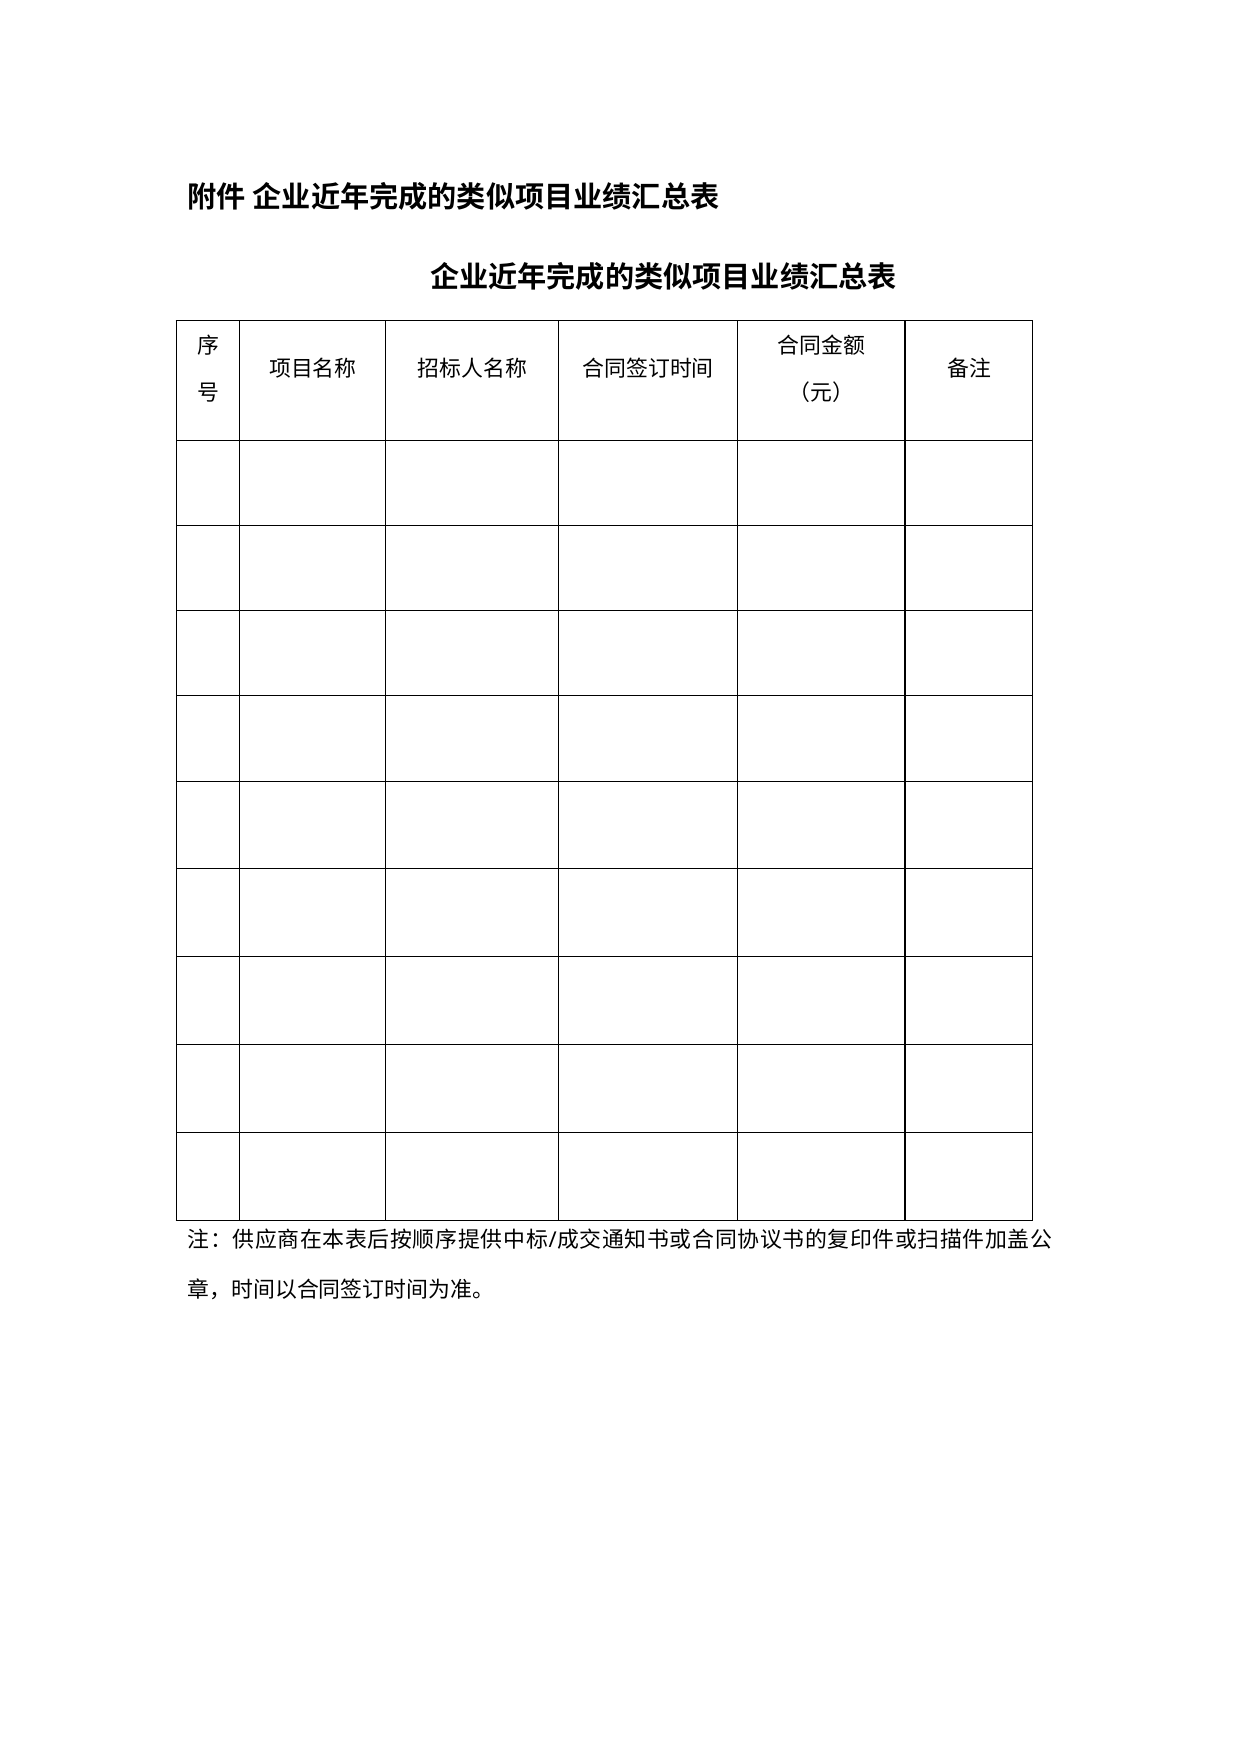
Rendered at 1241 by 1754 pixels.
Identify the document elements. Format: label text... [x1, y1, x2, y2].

table_cell [559, 696, 737, 781]
table_cell [240, 1133, 385, 1219]
table_cell [177, 957, 239, 1044]
table_cell [240, 782, 385, 868]
table_cell [240, 441, 385, 525]
table_cell [177, 869, 239, 956]
table_cell [559, 957, 737, 1044]
table_cell [386, 782, 558, 868]
table_cell [386, 1133, 558, 1219]
table_header 合同签订时间 [559, 321, 737, 440]
table_cell [386, 957, 558, 1044]
table_cell [240, 611, 385, 695]
table_cell [240, 869, 385, 956]
table_cell [738, 957, 904, 1044]
text 附件 企业近年完成的类似项目业绩汇总表 [187, 162, 1053, 227]
table_cell [240, 957, 385, 1044]
text 注：供应商在本表后按顺序提供中标/成交通知书或合同协议书的复印件或扫描件加盖公章，时间以合同签订时间为准。 [187, 1221, 1053, 1304]
table_cell [386, 696, 558, 781]
table_cell [177, 526, 239, 610]
table_header 合同金额（元） [738, 321, 904, 440]
table_cell [738, 782, 904, 868]
table_cell [240, 526, 385, 610]
table_cell [906, 957, 1032, 1044]
table_cell [559, 1133, 737, 1219]
table_cell [559, 869, 737, 956]
table_cell [738, 1045, 904, 1132]
text 企业近年完成的类似项目业绩汇总表 [212, 248, 1055, 296]
table_cell [906, 696, 1032, 781]
table_cell [386, 1045, 558, 1132]
table_cell [559, 1045, 737, 1132]
table_cell [738, 611, 904, 695]
table_cell [240, 1045, 385, 1132]
table_cell [906, 1045, 1032, 1132]
table_header 备注 [906, 321, 1032, 440]
table_header 序号 [177, 321, 239, 440]
table_cell [177, 611, 239, 695]
table_header 项目名称 [240, 321, 385, 440]
table_cell [240, 696, 385, 781]
table_cell [906, 782, 1032, 868]
table_cell [906, 526, 1032, 610]
table_cell [738, 696, 904, 781]
table_cell [177, 782, 239, 868]
table_cell [738, 1133, 904, 1219]
table_cell [386, 869, 558, 956]
table_cell [177, 1133, 239, 1219]
table_cell [386, 611, 558, 695]
table_cell [906, 441, 1032, 525]
table_cell [386, 441, 558, 525]
table_cell [559, 611, 737, 695]
table_cell [559, 782, 737, 868]
table_cell [177, 696, 239, 781]
table_cell [559, 526, 737, 610]
table_cell [177, 1045, 239, 1132]
table_cell [906, 611, 1032, 695]
table_cell [906, 1133, 1032, 1219]
table_cell [906, 869, 1032, 956]
table_cell [738, 526, 904, 610]
table_cell [177, 441, 239, 525]
table_cell [559, 441, 737, 525]
table_header 招标人名称 [386, 321, 558, 440]
table_cell [386, 526, 558, 610]
table_cell [738, 441, 904, 525]
table_cell [738, 869, 904, 956]
